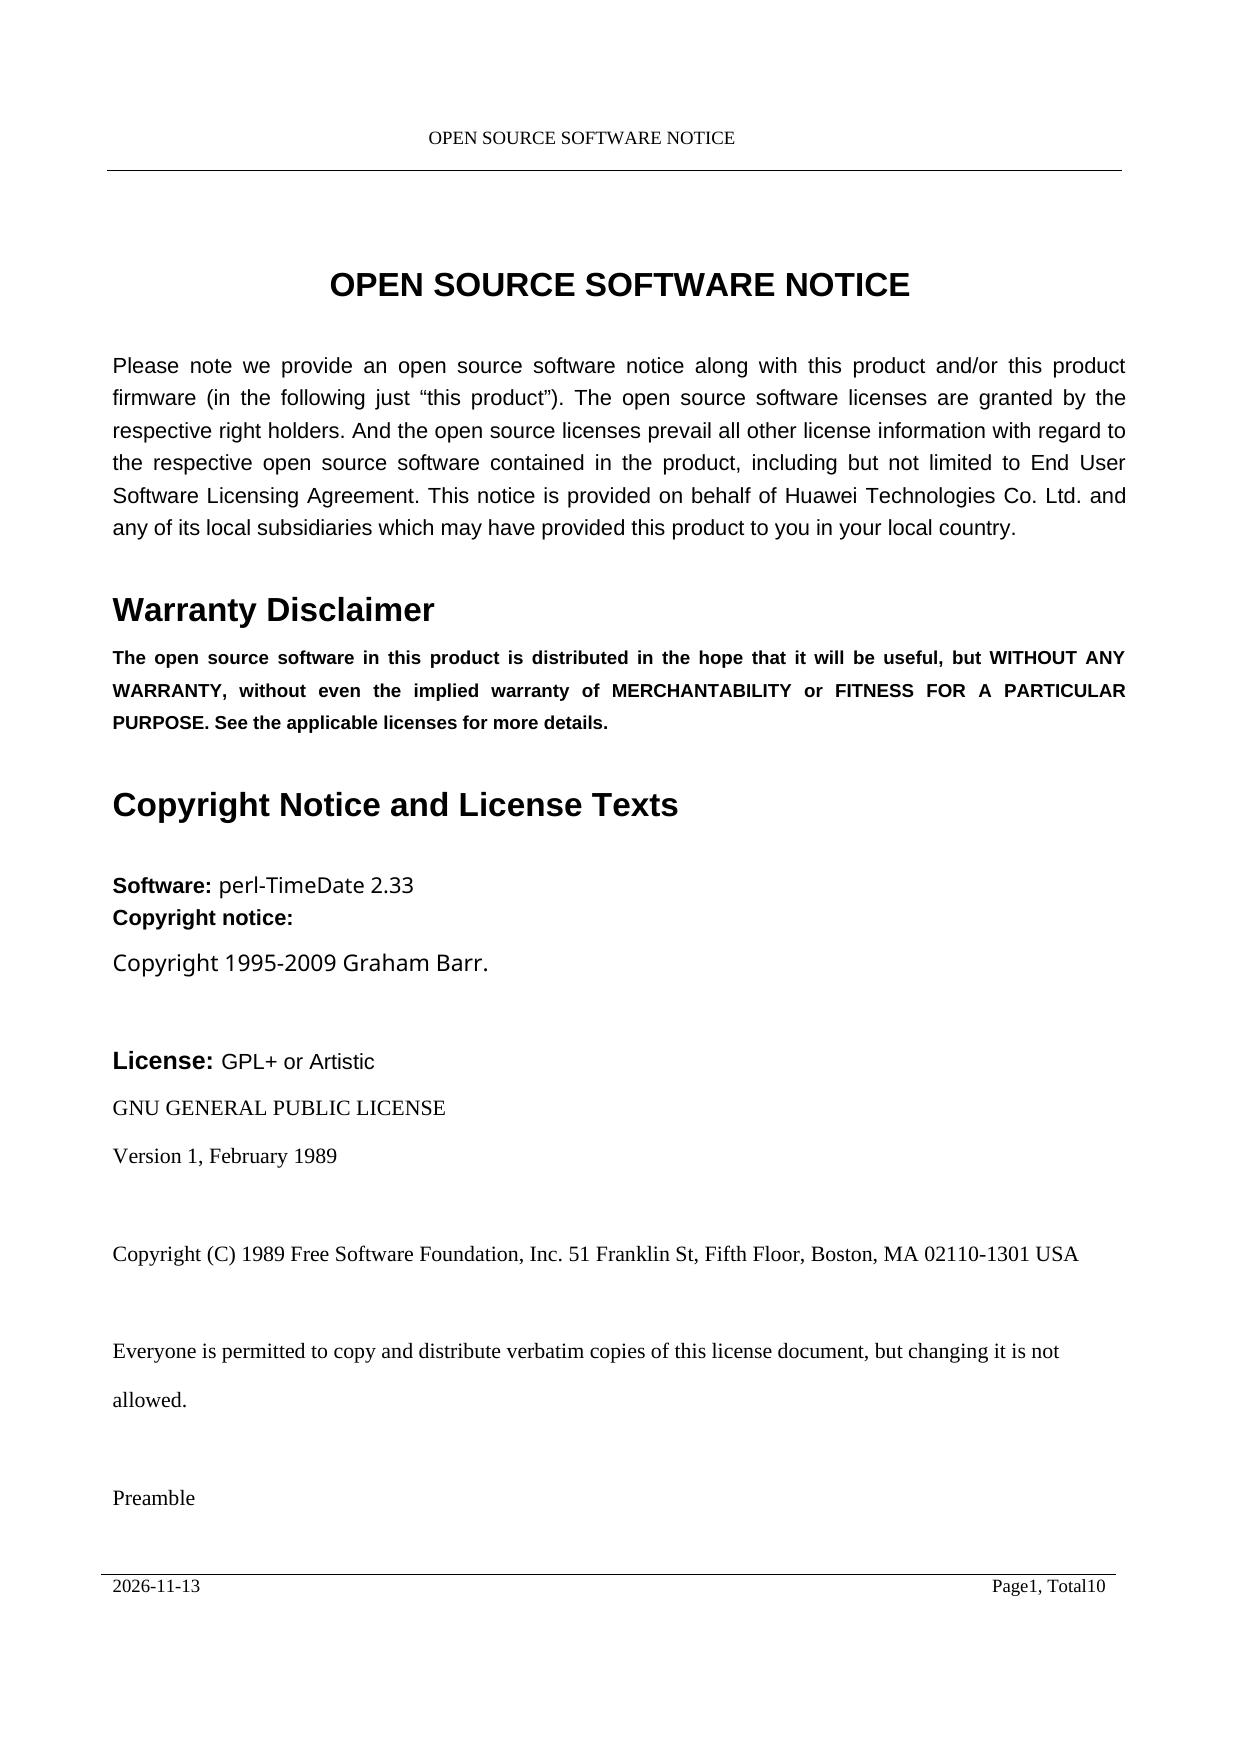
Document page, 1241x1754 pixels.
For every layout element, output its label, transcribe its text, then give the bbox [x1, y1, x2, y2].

text The open source software in this product is distributed in the hope that it will be useful, but WITHOUT ANY WARRANTY, without even the implied warranty of MERCHANTABILITY or FITNESS FOR A PARTICULAR PURPOSE. See the applicable licenses for more details. [112, 641, 1128, 739]
text OPEN SOURCE SOFTWARE NOTICE [112, 251, 1128, 316]
text Please note we provide an open source software notice along with this product and/or this product firmware (in the following just “this product”). The open source software licenses are granted by the respective right holders. And the open source licenses prevail all other license information with regard to the respective open source software contained in the product, including but not limited to End User Software Licensing Agreement. This notice is provided on behalf of Huawei Technologies Co. Ltd. and any of its local subsidiaries which may have provided this product to you in your local country. [112, 349, 1128, 544]
text Warranty Disclaimer [112, 576, 1128, 641]
text Copyright Notice and License Texts [112, 771, 1128, 836]
text License: GPL+ or Artistic [112, 1044, 1128, 1077]
text Copyright notice: [112, 901, 1128, 934]
text Software: perl-TimeDate 2.33 [112, 869, 1128, 901]
text Copyright 1995-2009 Graham Barr. [112, 947, 1128, 1028]
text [112, 1091, 1128, 1513]
